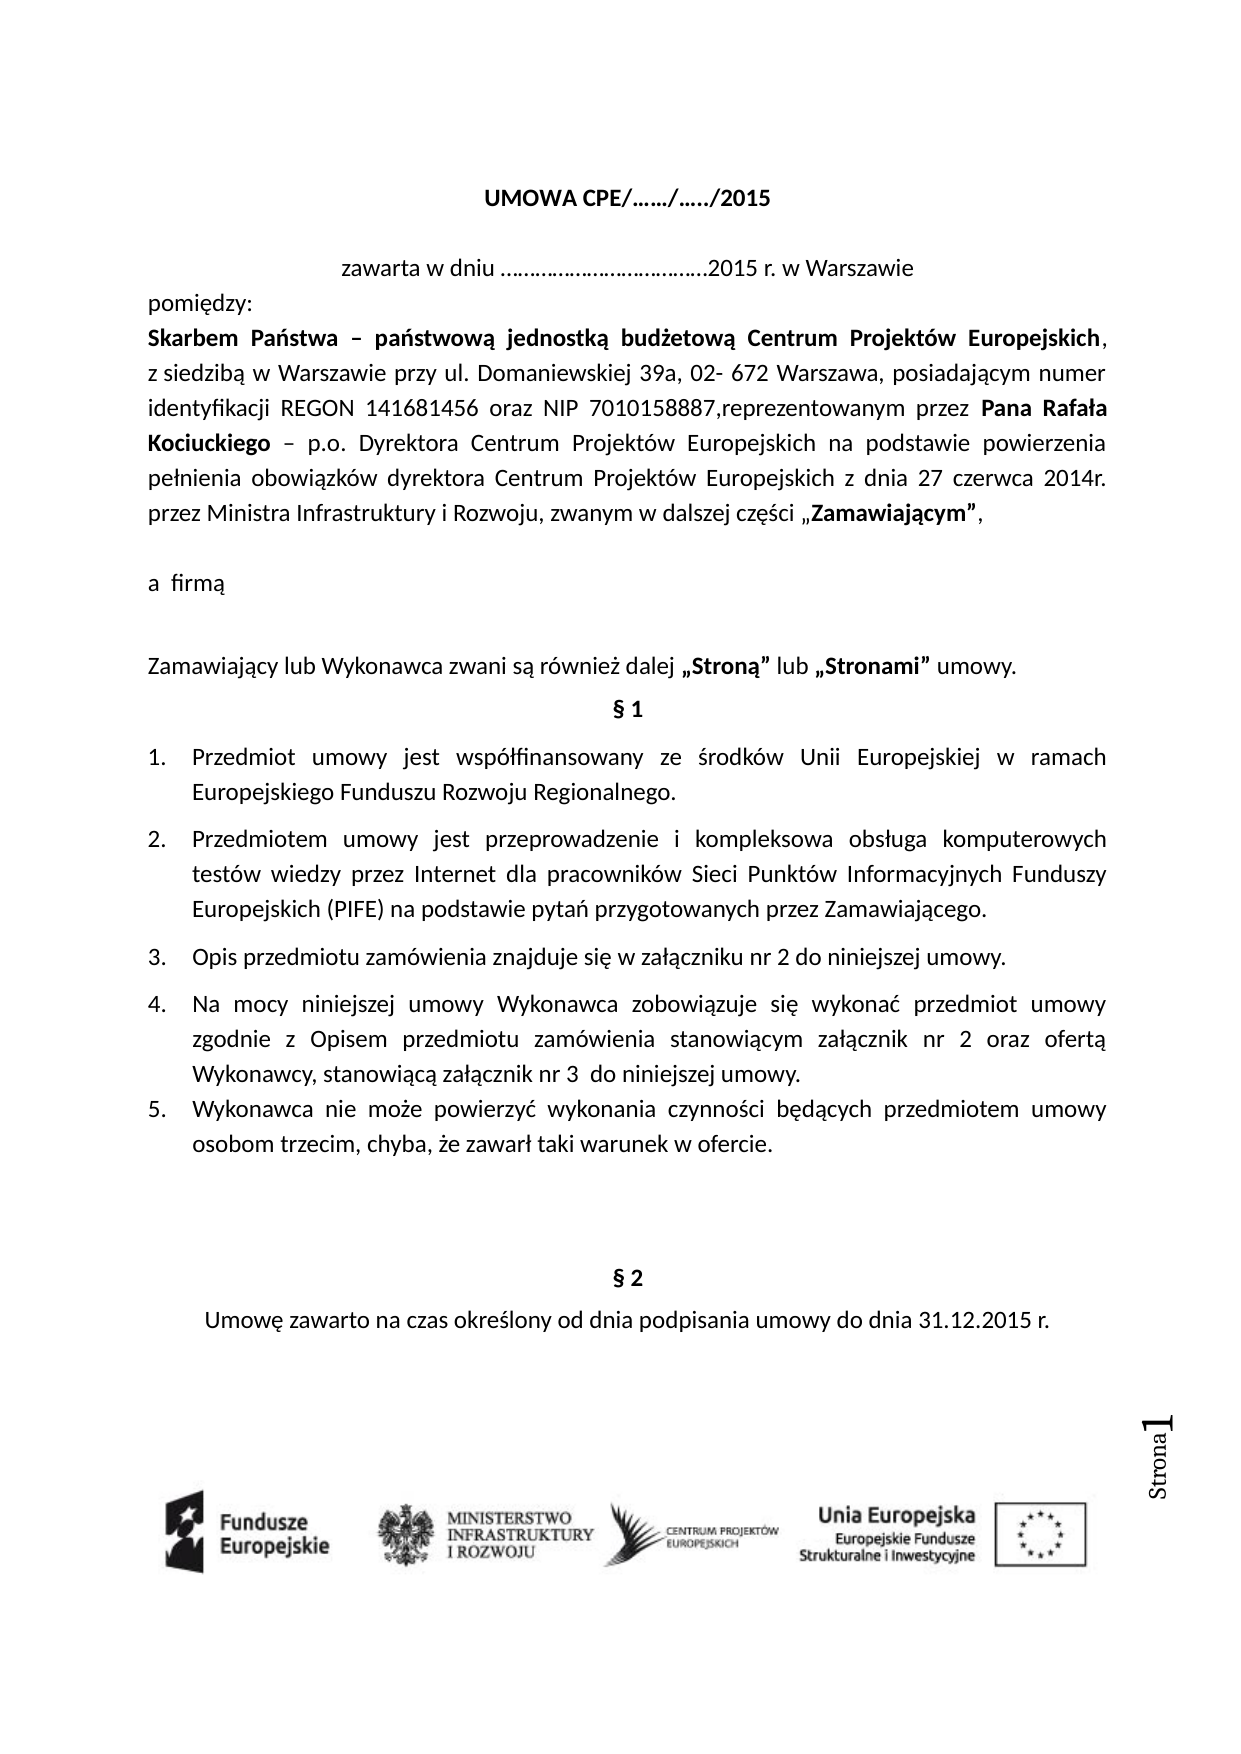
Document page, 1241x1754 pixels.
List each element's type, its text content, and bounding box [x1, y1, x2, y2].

text a firmą [148, 568, 1108, 598]
list Przedmiot umowy jest współfinansowany ze środków Unii Europejskiej w ramach Europejskiego Funduszu Rozwoju Regionalnego. [147, 741, 1108, 806]
text § 1 [148, 693, 1108, 724]
text Skarbem Państwa – państwową jednostką budżetową Centrum Projektów Europejskich, z siedzibą w Warszawie przy ul. Domaniewskiej 39a, 02- 672 Warszawa, posiadającym numer identyfikacji REGON 141681456 oraz NIP 7010158887,reprezentowanym przez Pana Rafała Kociuckiego – p.o. Dyrektora Centrum Projektów Europejskich na podstawie powierzenia pełnienia obowiązków dyrektora Centrum Projektów Europejskich z dnia 27 czerwca 2014r. przez Ministra Infrastruktury i Rozwoju, zwanym w dalszej części „Zamawiającym”, [148, 323, 1108, 528]
list Na mocy niniejszej umowy Wykonawca zobowiązuje się wykonać przedmiot umowy zgodnie z Opisem przedmiotu zamówienia stanowiącym załącznik nr 2 oraz ofertą Wykonawcy, stanowiącą załącznik nr 3 do niniejszej umowy. [148, 988, 1108, 1089]
subtitle UMOWA CPE/……/…../2015 [148, 183, 1108, 213]
list Przedmiotem umowy jest przeprowadzenie i kompleksowa obsługa komputerowych testów wiedzy przez Internet dla pracowników Sieci Punktów Informacyjnych Funduszy Europejskich (PIFE) na podstawie pytań przygotowanych przez Zamawiającego. [147, 823, 1108, 924]
text pomiędzy: [148, 288, 1108, 318]
text zawarta w dniu ………………………………2015 r. w Warszawie [148, 253, 1108, 283]
list Wykonawca nie może powierzyć wykonania czynności będących przedmiotem umowy osobom trzecim, chyba, że zawarł taki warunek w ofercie. [148, 1093, 1108, 1159]
text Zamawiający lub Wykonawca zwani są również dalej „Stroną” lub „Stronami” umowy. [148, 650, 1108, 681]
text § 2 [148, 1262, 1108, 1292]
list Opis przedmiotu zamówienia znajduje się w załączniku nr 2 do niniejszej umowy. [148, 941, 1108, 971]
picture [147, 1470, 1108, 1595]
text Umowę zawarto na czas określony od dnia podpisania umowy do dnia 31.12.2015 r. [148, 1305, 1108, 1335]
